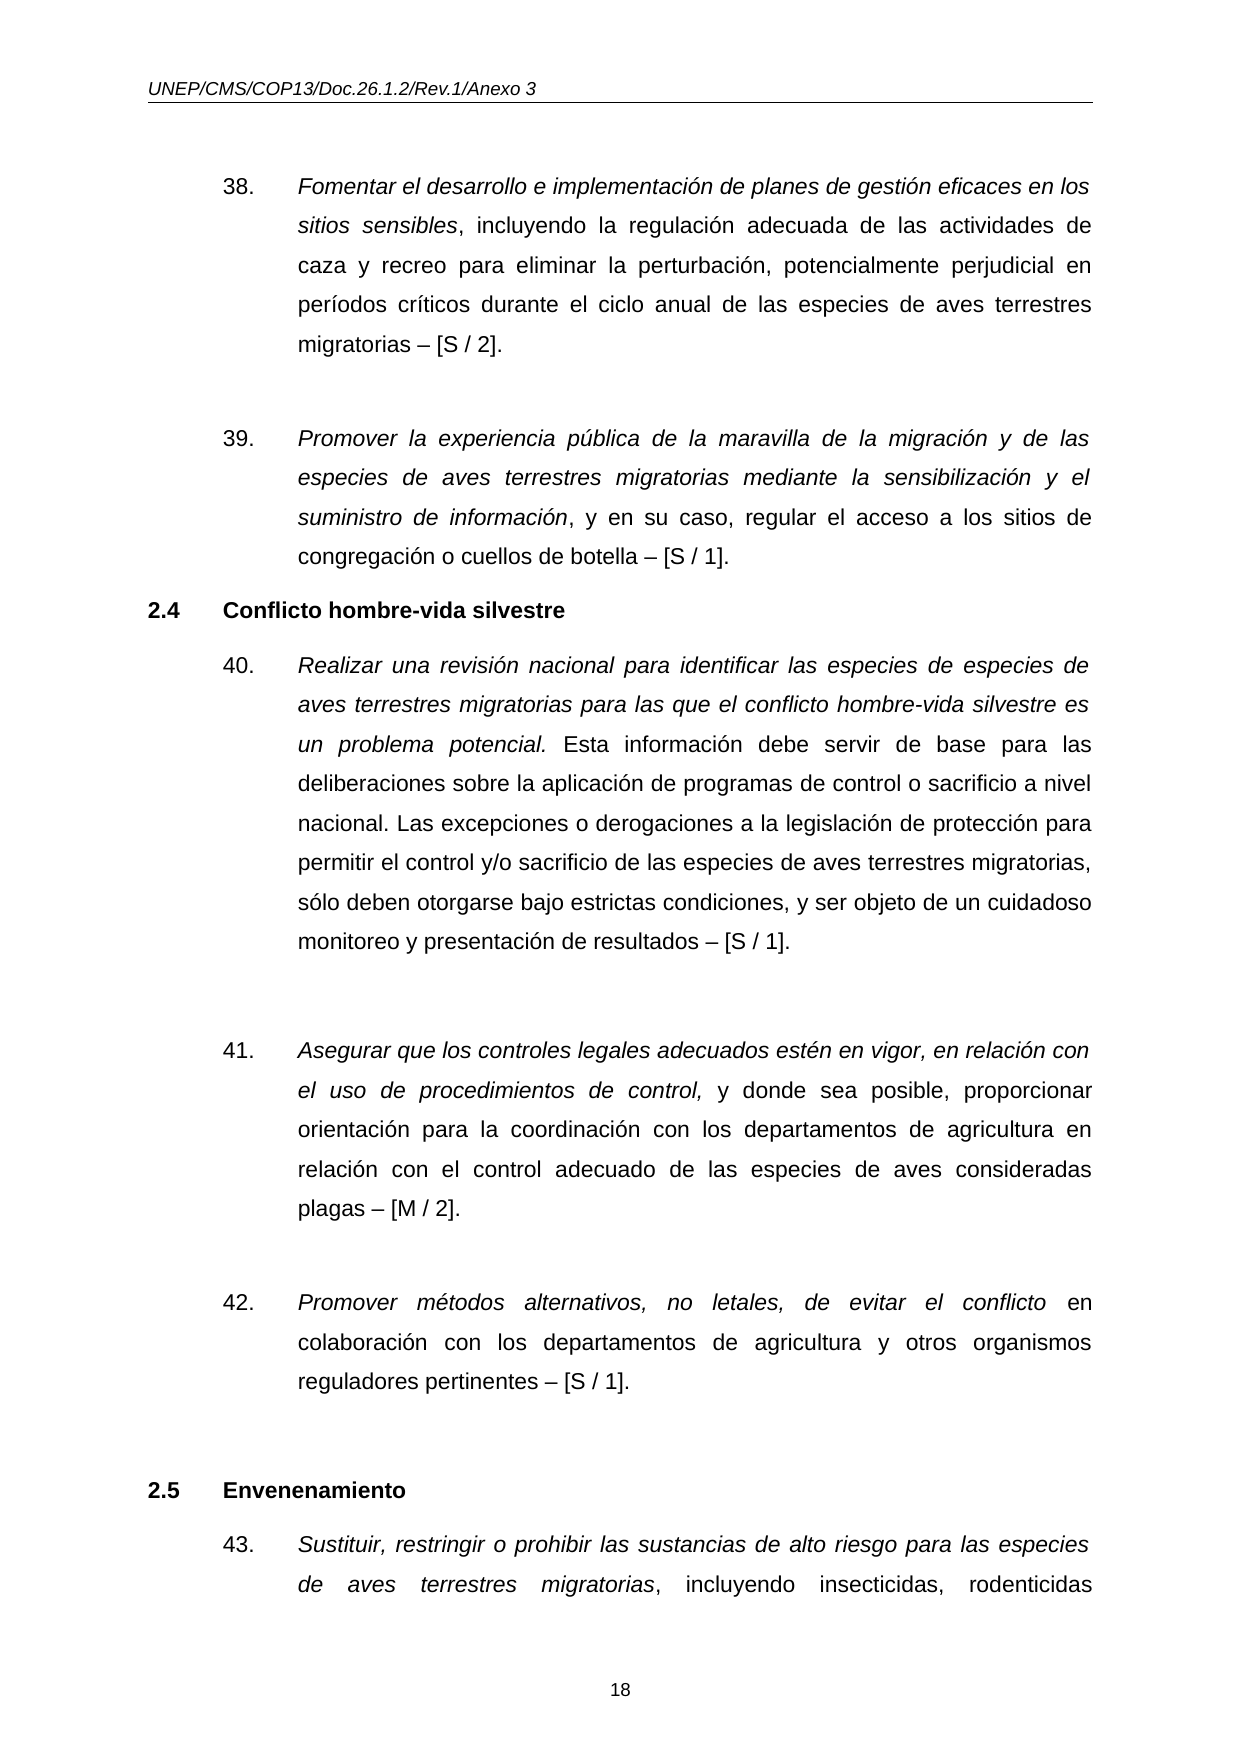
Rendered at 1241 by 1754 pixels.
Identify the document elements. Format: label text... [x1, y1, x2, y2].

list Realizar una revisión nacional para identificar las especies de especies de aves terrestres migratorias para las que el conflicto hombre-vida silvestre es un problema potencial. Esta información debe servir de base para las deliberaciones sobre la aplicación de programas de control o sacrificio a nivel nacional. Las excepciones o derogaciones a la legislación de protección para permitir el control y/o sacrificio de las especies de aves terrestres migratorias, sólo deben otorgarse bajo estrictas condiciones, y ser objeto de un cuidadoso monitoreo y presentación de resultados – [S / 1]. [223, 652, 1092, 954]
list Promover métodos alternativos, no letales, de evitar el conflicto en colaboración con los departamentos de agricultura y otros organismos reguladores pertinentes – [S / 1]. [223, 1289, 1092, 1394]
list Promover la experiencia pública de la maravilla de la migración y de las especies de aves terrestres migratorias mediante la sensibilización y el suministro de información, y en su caso, regular el acceso a los sitios de congregación o cuellos de botella – [S / 1]. [223, 424, 1092, 569]
list Fomentar el desarrollo e implementación de planes de gestión eficaces en los sitios sensibles, incluyendo la regulación adecuada de las actividades de caza y recreo para eliminar la perturbación, potencialmente perjudicial en períodos críticos durante el ciclo anual de las especies de aves terrestres migratorias – [S / 2]. [223, 173, 1092, 357]
list Asegurar que los controles legales adecuados estén en vigor, en relación con el uso de procedimientos de control, y donde sea posible, proporcionar orientación para la coordinación con los departamentos de agricultura en relación con el control adecuado de las especies de aves consideradas plagas – [M / 2]. [223, 1037, 1092, 1221]
text 2.4 Conflicto hombre-vida silvestre [148, 597, 1092, 624]
text 2.5 Envenenamiento [148, 1477, 1092, 1503]
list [223, 1531, 1092, 1597]
